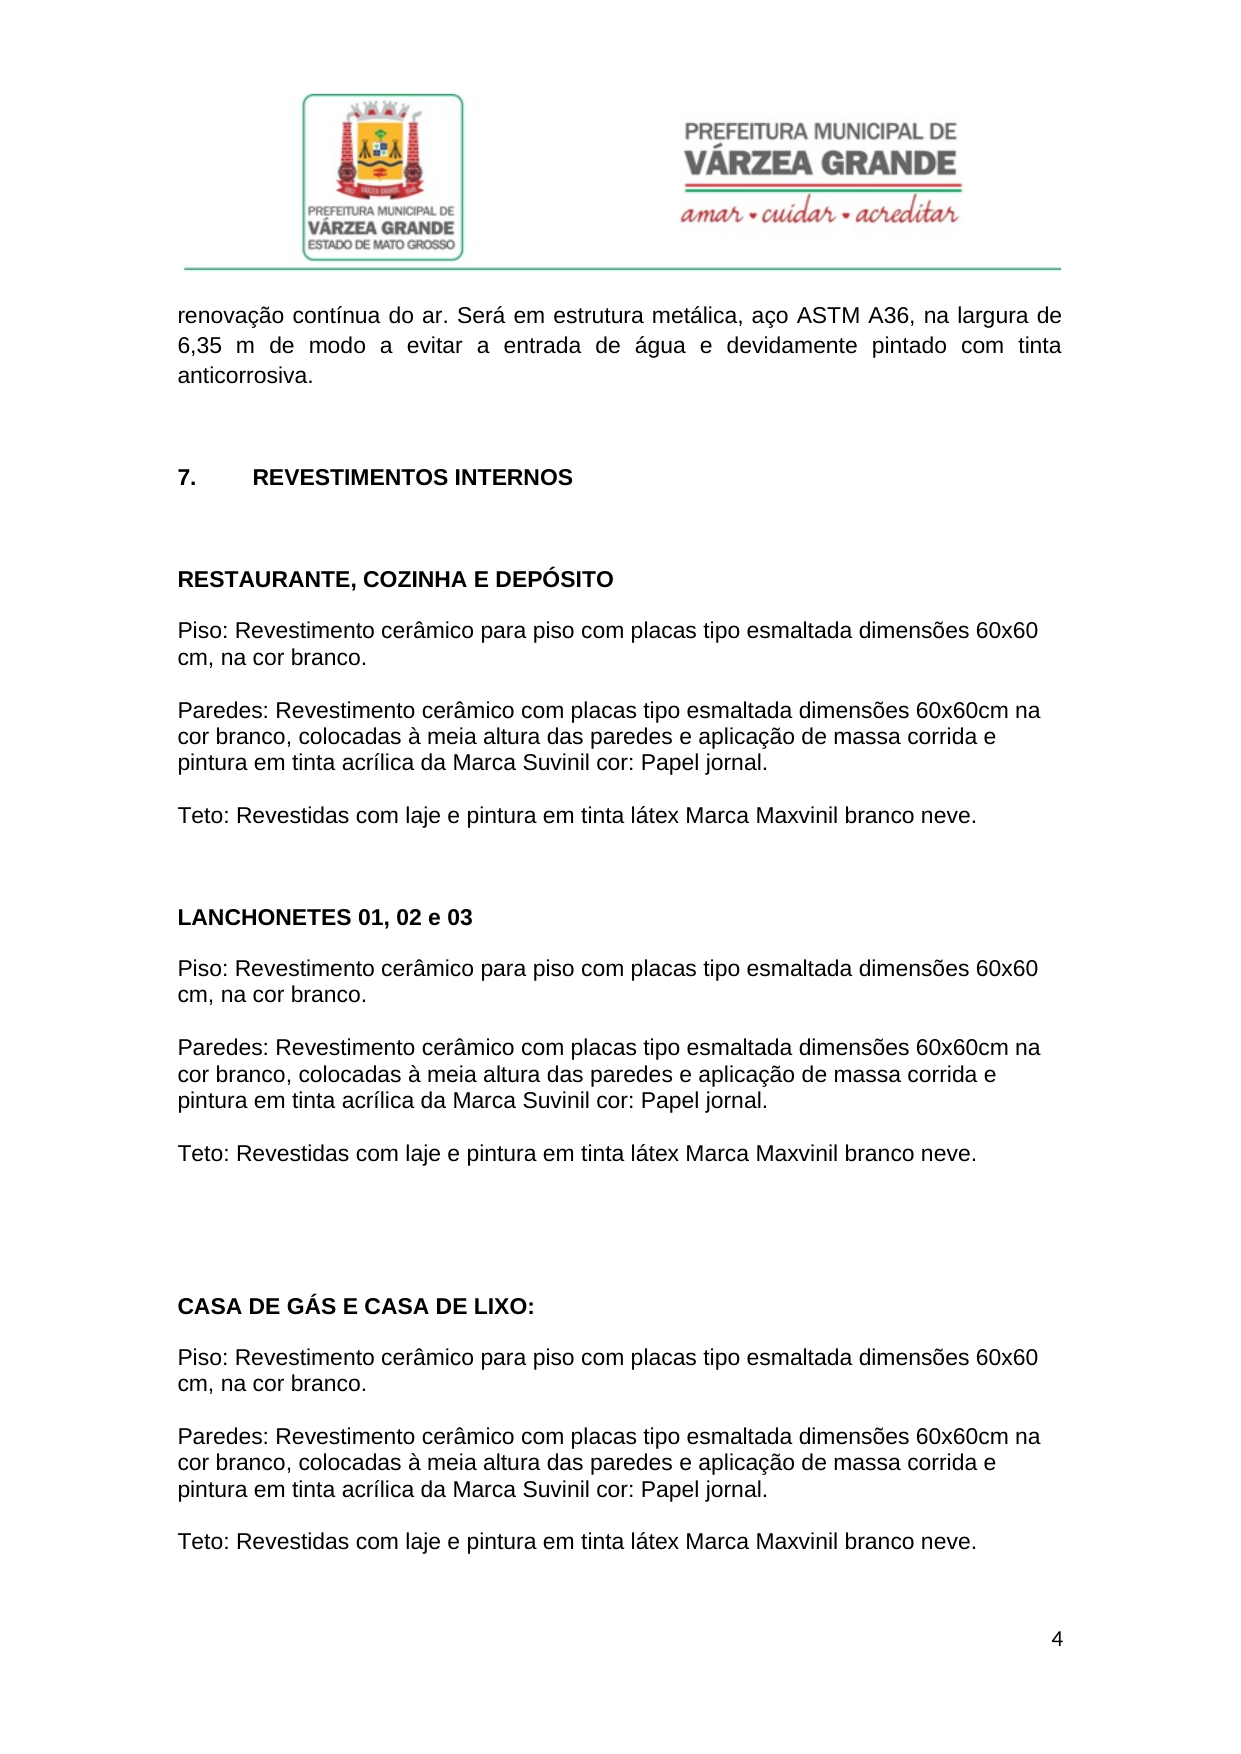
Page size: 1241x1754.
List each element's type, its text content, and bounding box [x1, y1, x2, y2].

text Teto: Revestidas com laje e pintura em tinta látex Marca Maxvinil branco neve. [177, 1528, 1063, 1554]
text Teto: Revestidas com laje e pintura em tinta látex Marca Maxvinil branco neve. [177, 1139, 1063, 1166]
text Piso: Revestimento cerâmico para piso com placas tipo esmaltada dimensões 60x60 cm, na cor branco. [177, 1344, 1063, 1396]
text Teto: Revestidas com laje e pintura em tinta látex Marca Maxvinil branco neve. [177, 802, 1063, 828]
text Piso: Revestimento cerâmico para piso com placas tipo esmaltada dimensões 60x60 cm, na cor branco. [177, 617, 1063, 670]
text Piso: Revestimento cerâmico para piso com placas tipo esmaltada dimensões 60x60 cm, na cor branco. [177, 955, 1063, 1008]
text CASA DE GÁS E CASA DE LIXO: [177, 1293, 1063, 1319]
picture [179, 73, 1062, 274]
text Paredes: Revestimento cerâmico com placas tipo esmaltada dimensões 60x60cm na cor branco, colocadas à meia altura das paredes e aplicação de massa corrida e pintura em tinta acrílica da Marca Suvinil cor: Papel jornal. [177, 697, 1063, 776]
text RESTAURANTE, COZINHA E DEPÓSITO [177, 566, 1063, 593]
text Paredes: Revestimento cerâmico com placas tipo esmaltada dimensões 60x60cm na cor branco, colocadas à meia altura das paredes e aplicação de massa corrida e pintura em tinta acrílica da Marca Suvinil cor: Papel jornal. [177, 1423, 1063, 1502]
text Paredes: Revestimento cerâmico com placas tipo esmaltada dimensões 60x60cm na cor branco, colocadas à meia altura das paredes e aplicação de massa corrida e pintura em tinta acrílica da Marca Suvinil cor: Papel jornal. [177, 1034, 1063, 1113]
text LANCHONETES 01, 02 e 03 [177, 904, 1063, 930]
list REVESTIMENTOS INTERNOS [177, 464, 1063, 491]
